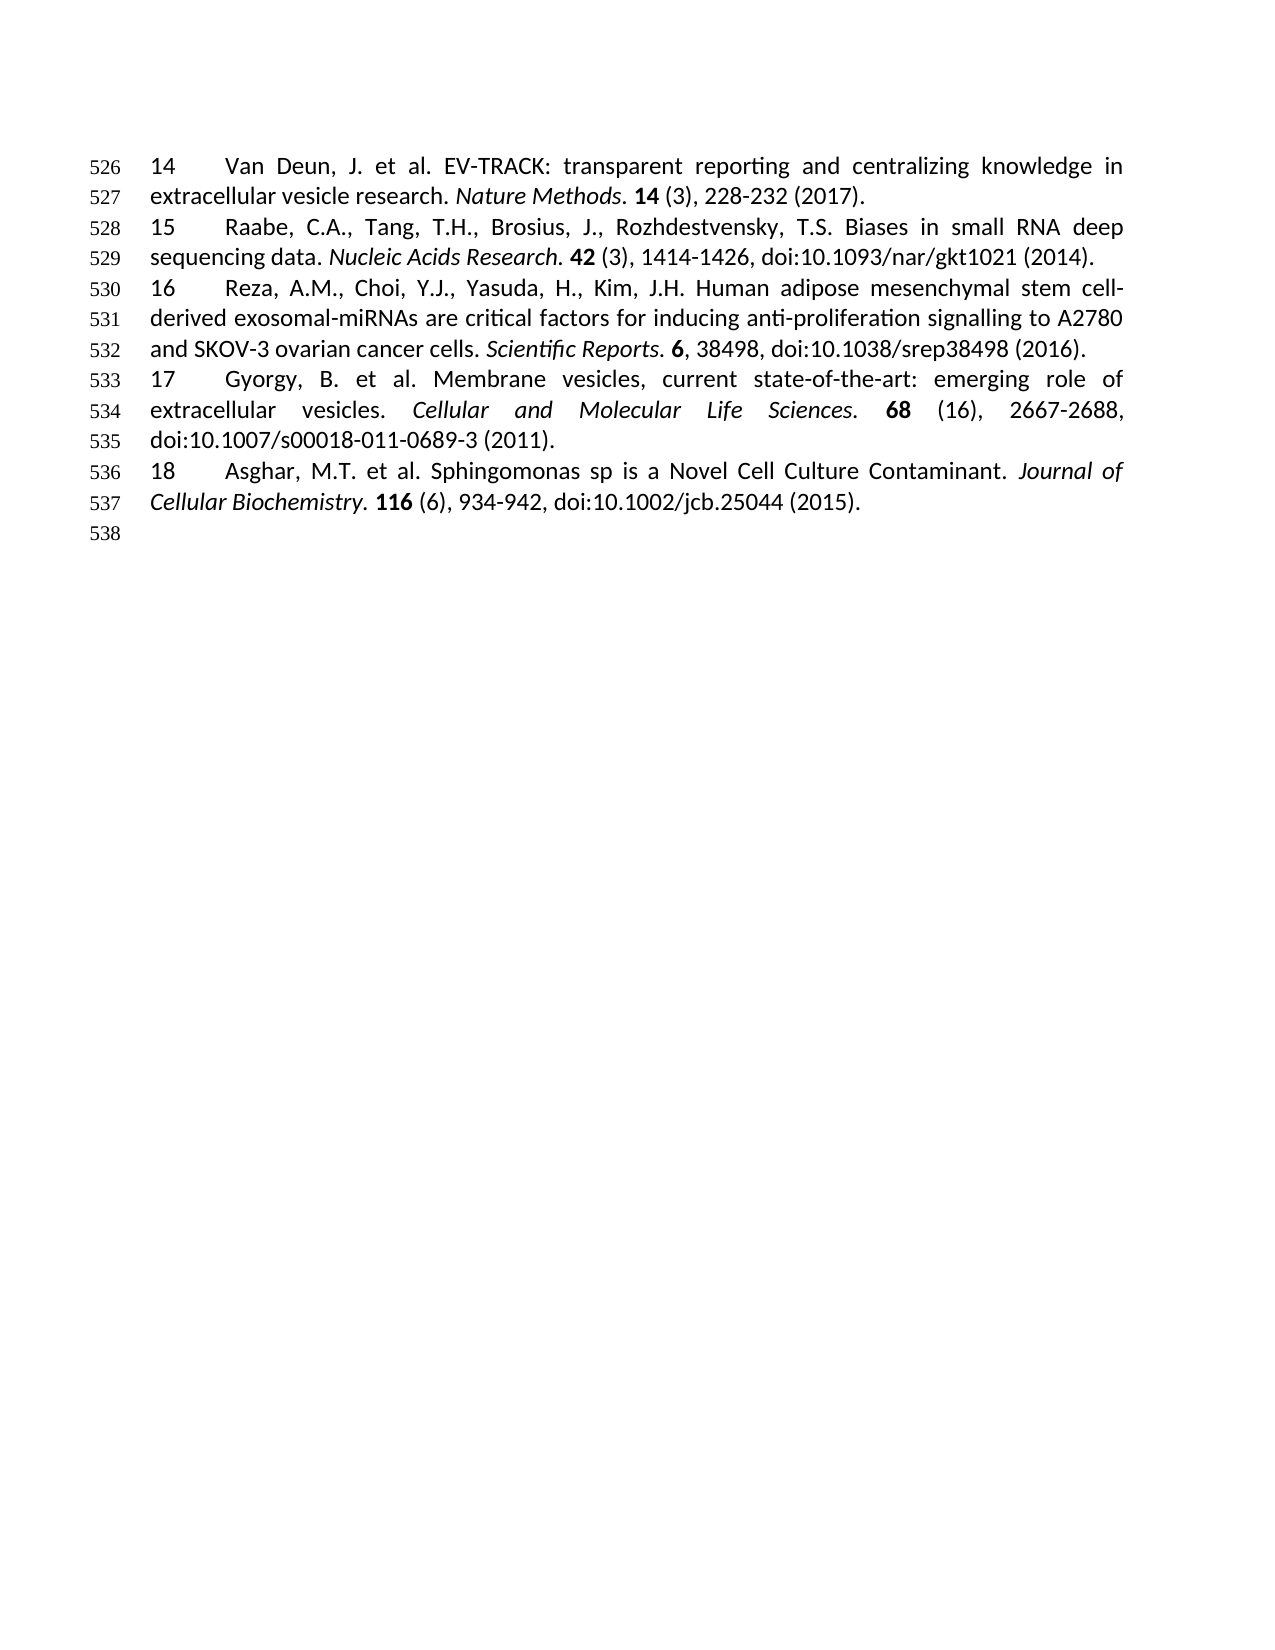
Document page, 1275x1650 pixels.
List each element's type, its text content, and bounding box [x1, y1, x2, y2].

text 18 Asghar, M.T. et al. Sphingomonas sp is a Novel Cell Culture Contaminant. Journal of Cellular Biochemistry. 116 (6), 934-942, doi:10.1002/jcb.25044 (2015). [150, 455, 1125, 516]
text 15 Raabe, C.A., Tang, T.H., Brosius, J., Rozhdestvensky, T.S. Biases in small RNA deep sequencing data. Nucleic Acids Research. 42 (3), 1414-1426, doi:10.1093/nar/gkt1021 (2014). [150, 211, 1125, 272]
text 16 Reza, A.M., Choi, Y.J., Yasuda, H., Kim, J.H. Human adipose mesenchymal stem cell-derived exosomal-miRNAs are critical factors for inducing anti-proliferation signalling to A2780 and SKOV-3 ovarian cancer cells. Scientific Reports. 6, 38498, doi:10.1038/srep38498 (2016). [150, 272, 1125, 364]
text 14 Van Deun, J. et al. EV-TRACK: transparent reporting and centralizing knowledge in extracellular vesicle research. Nature Methods. 14 (3), 228-232 (2017). [150, 150, 1125, 211]
text 17 Gyorgy, B. et al. Membrane vesicles, current state-of-the-art: emerging role of extracellular vesicles. Cellular and Molecular Life Sciences. 68 (16), 2667-2688, doi:10.1007/s00018-011-0689-3 (2011). [150, 364, 1125, 455]
